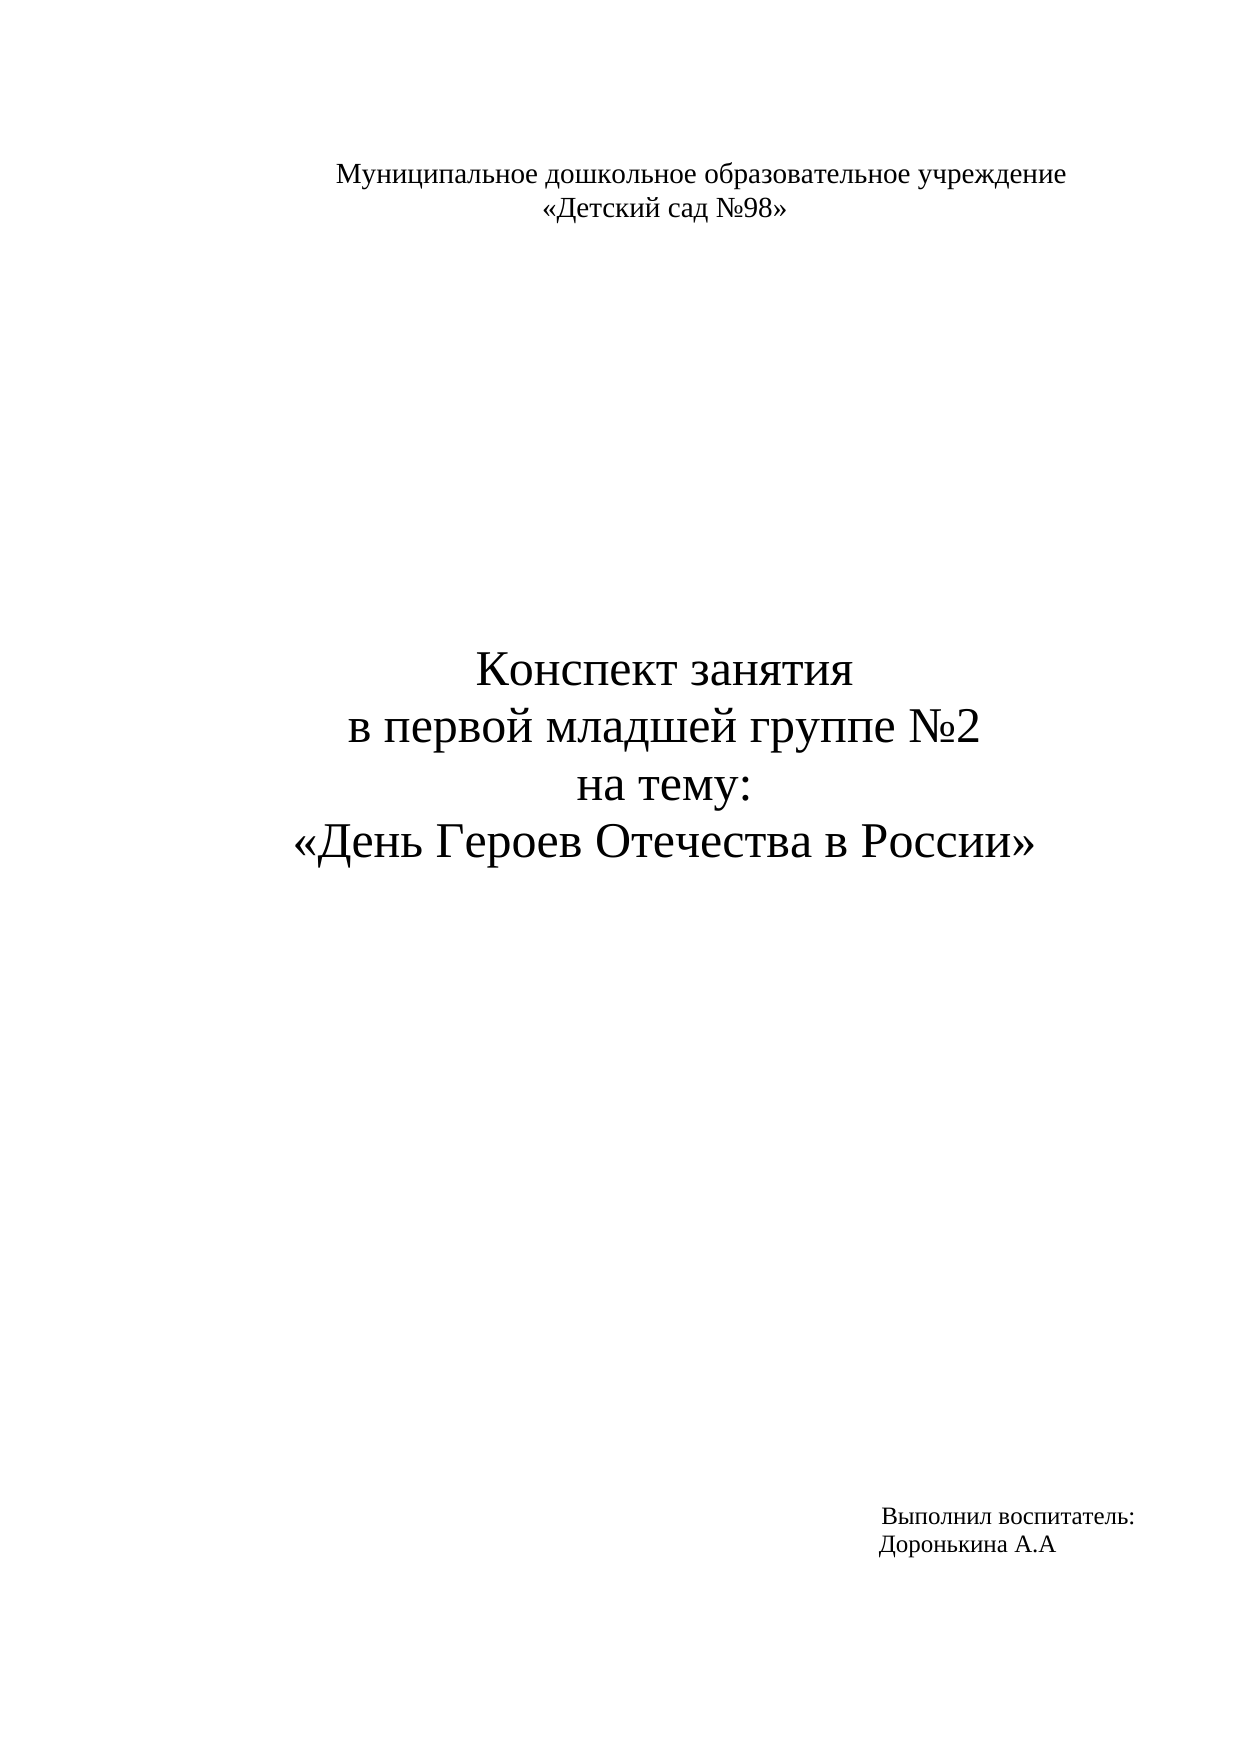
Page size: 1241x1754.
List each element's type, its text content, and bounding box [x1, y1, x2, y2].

text на тему: [177, 753, 1152, 811]
text Конспект занятия [177, 638, 1152, 696]
text Выполнил воспитатель: [177, 1501, 1152, 1529]
text в первой младшей группе №2 [177, 696, 1152, 753]
text Доронькина А.А [177, 1529, 1152, 1558]
text Муниципальное дошкольное образовательное учреждение [177, 157, 1152, 190]
text «Детский сад №98» [177, 190, 1152, 224]
text «День Героев Отечества в России» [177, 811, 1152, 868]
